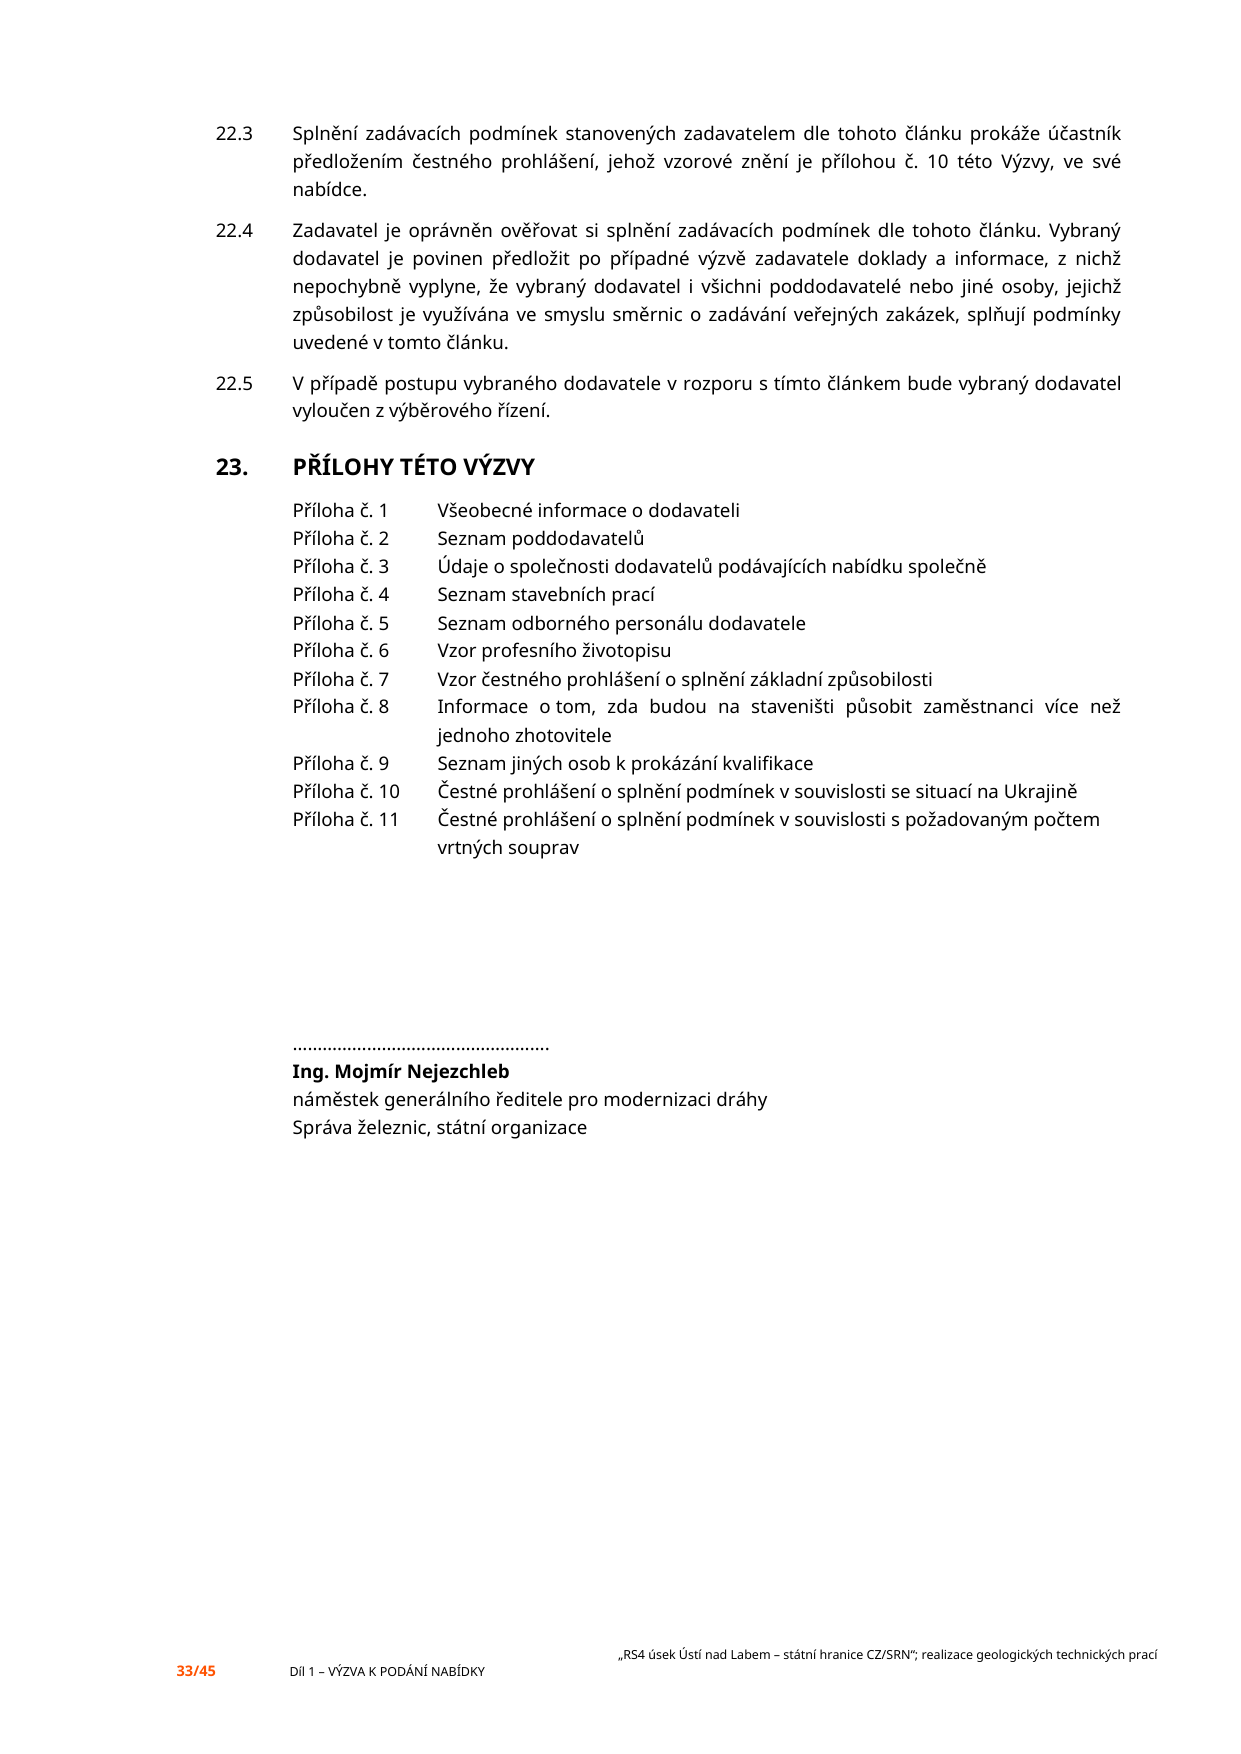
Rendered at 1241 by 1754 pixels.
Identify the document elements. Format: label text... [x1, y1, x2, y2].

text PŘÍLOHY TÉTO VÝZVY [216, 451, 1122, 482]
text Příloha č. 3 Údaje o společnosti dodavatelů podávajících nabídku společně [292, 554, 1122, 579]
text Příloha č. 10 Čestné prohlášení o splnění podmínek v souvislosti se situací na Ukrajině [292, 778, 1122, 803]
text Splnění zadávacích podmínek stanovených zadavatelem dle tohoto článku prokáže účastník předložením čestného prohlášení, jehož vzorové znění je přílohou č. 10 této Výzvy, ve své nabídce. [216, 121, 1122, 202]
text Příloha č. 2 Seznam poddodavatelů [292, 526, 1122, 551]
text Správa železnic, státní organizace [292, 1114, 1122, 1140]
text Ing. Mojmír Nejezchleb [292, 1058, 1122, 1084]
text Příloha č. 11 Čestné prohlášení o splnění podmínek v souvislosti s požadovaným počtem vrtných souprav [292, 806, 1122, 859]
text ……………………………………………. [292, 1030, 1122, 1056]
text Příloha č. 4 Seznam stavebních prací [292, 582, 1122, 607]
text Zadavatel je oprávněn ověřovat si splnění zadávacích podmínek dle tohoto článku. Vybraný dodavatel je povinen předložit po případné výzvě zadavatele doklady a informace, z nichž nepochybně vyplyne, že vybraný dodavatel i všichni poddodavatelé nebo jiné osoby, jejichž způsobilost je využívána ve smyslu směrnic o zadávání veřejných zakázek, splňují podmínky uvedené v tomto článku. [216, 217, 1122, 355]
text náměstek generálního ředitele pro modernizaci dráhy [292, 1086, 1122, 1112]
text V případě postupu vybraného dodavatele v rozporu s tímto článkem bude vybraný dodavatel vyloučen z výběrového řízení. [216, 370, 1122, 423]
text Příloha č. 5 Seznam odborného personálu dodavatele [292, 610, 1122, 635]
text Příloha č. 1 Všeobecné informace o dodavateli [292, 498, 1122, 523]
text Příloha č. 8 Informace o tom, zda budou na staveništi působit zaměstnanci více než jednoho zhotovitele [292, 694, 1122, 747]
text Příloha č. 7 Vzor čestného prohlášení o splnění základní způsobilosti [292, 666, 1122, 691]
text Příloha č. 9 Seznam jiných osob k prokázání kvalifikace [292, 750, 1122, 775]
text Příloha č. 6 Vzor profesního životopisu [292, 638, 1122, 663]
